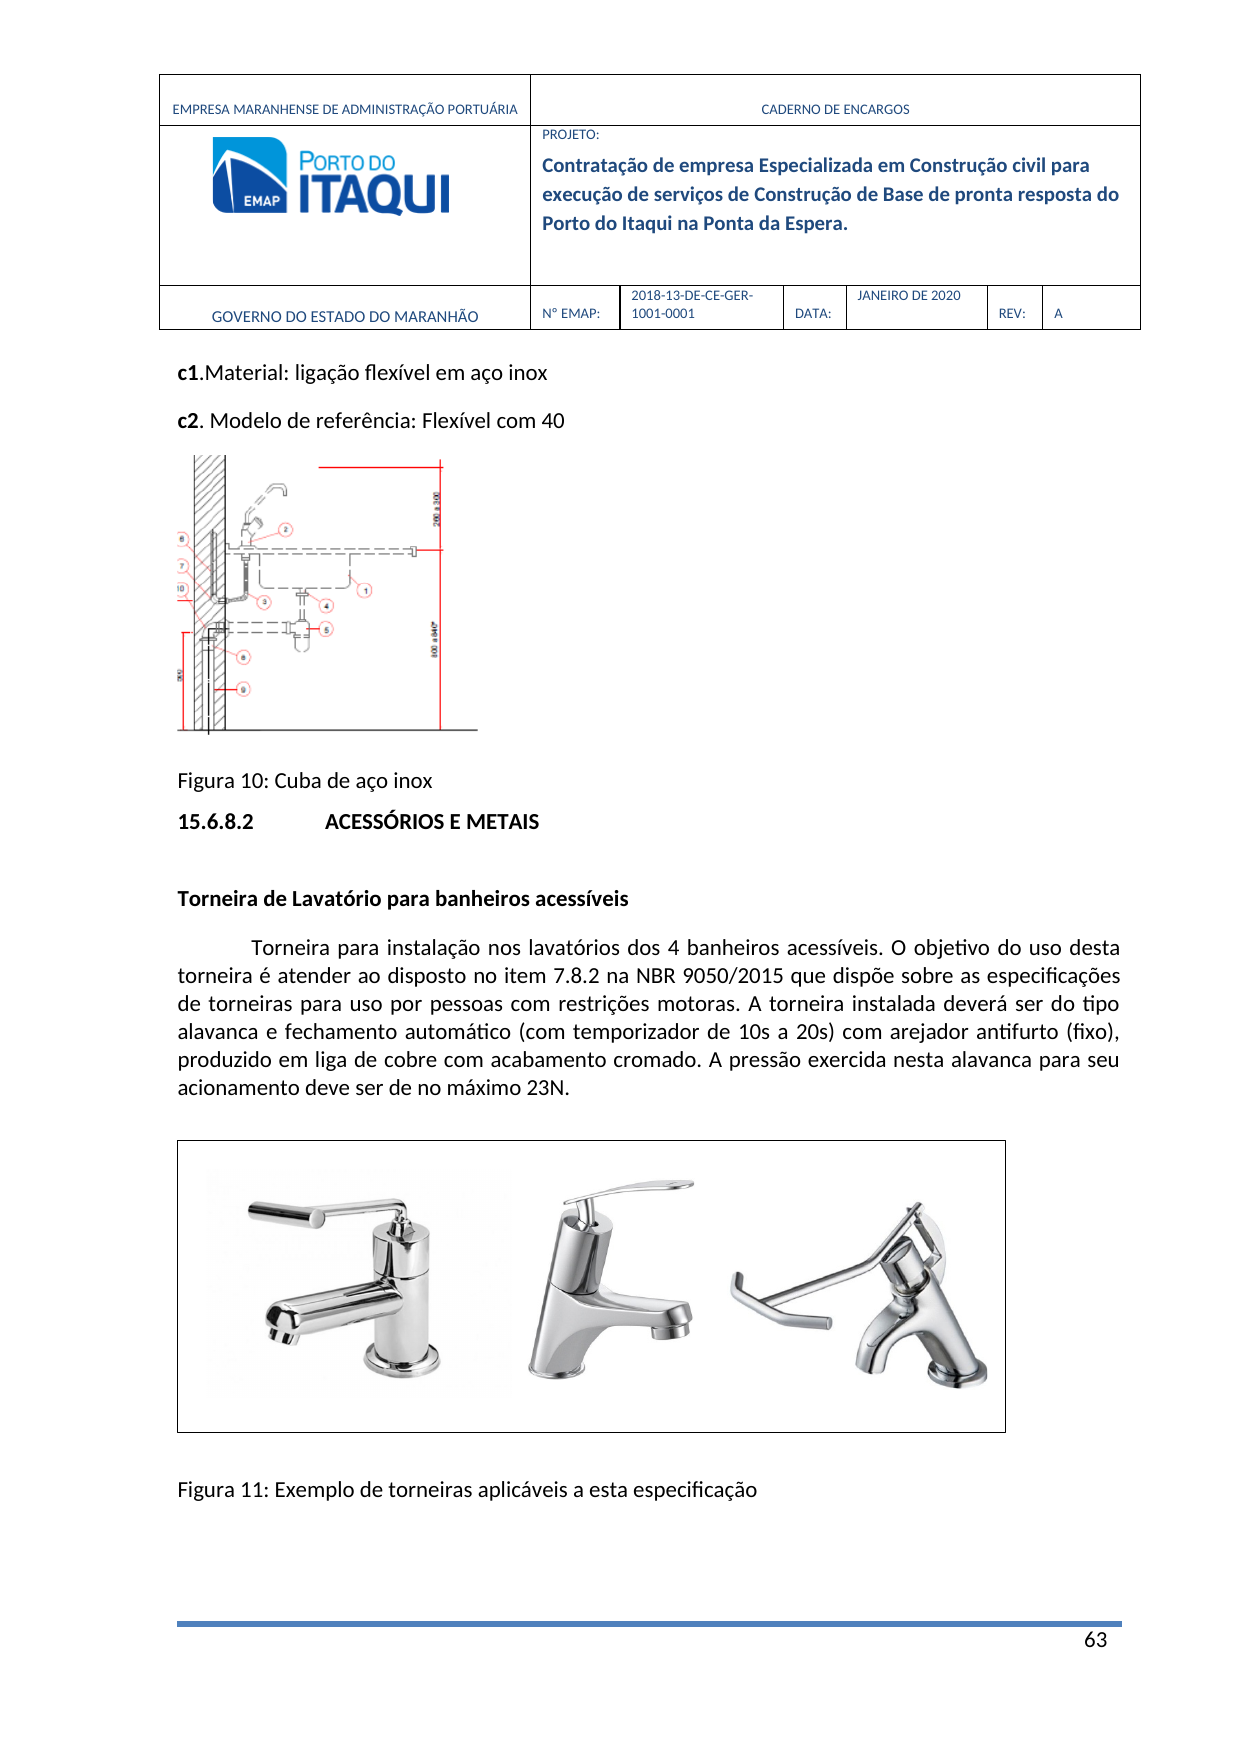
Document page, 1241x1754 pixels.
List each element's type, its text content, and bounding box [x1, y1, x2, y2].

picture [177, 455, 519, 767]
text Torneira para instalação nos lavatórios dos 4 banheiros acessíveis. O objetivo do uso desta torneira é atender ao disposto no item 7.8.2 na NBR 9050/2015 que dispõe sobre as especificações de torneiras para uso por pessoas com restrições motoras. A torneira instalada deverá ser do tipo alavanca e fechamento automático (com temporizador de 10s a 20s) com arejador antifurto (fixo), produzido em liga de cobre com acabamento cromado. A pressão exercida nesta alavanca para seu acionamento deve ser de no máximo 23N. [177, 933, 1122, 1101]
text Torneira de Lavatório para banheiros acessíveis [177, 884, 1122, 912]
text Figura 11: Exemplo de torneiras aplicáveis a esta especificação [177, 1475, 1122, 1503]
picture [212, 137, 449, 216]
text c2. Modelo de referência: Flexível com 40 [177, 406, 1122, 434]
text c1.Material: ligação flexível em aço inox [177, 358, 1122, 386]
picture [206, 1169, 513, 1398]
text Figura 10: Cuba de aço inox [177, 767, 1122, 795]
picture [726, 1199, 988, 1390]
subtitle ACESSÓRIOS E METAIS [177, 807, 1122, 835]
picture [527, 1178, 695, 1380]
